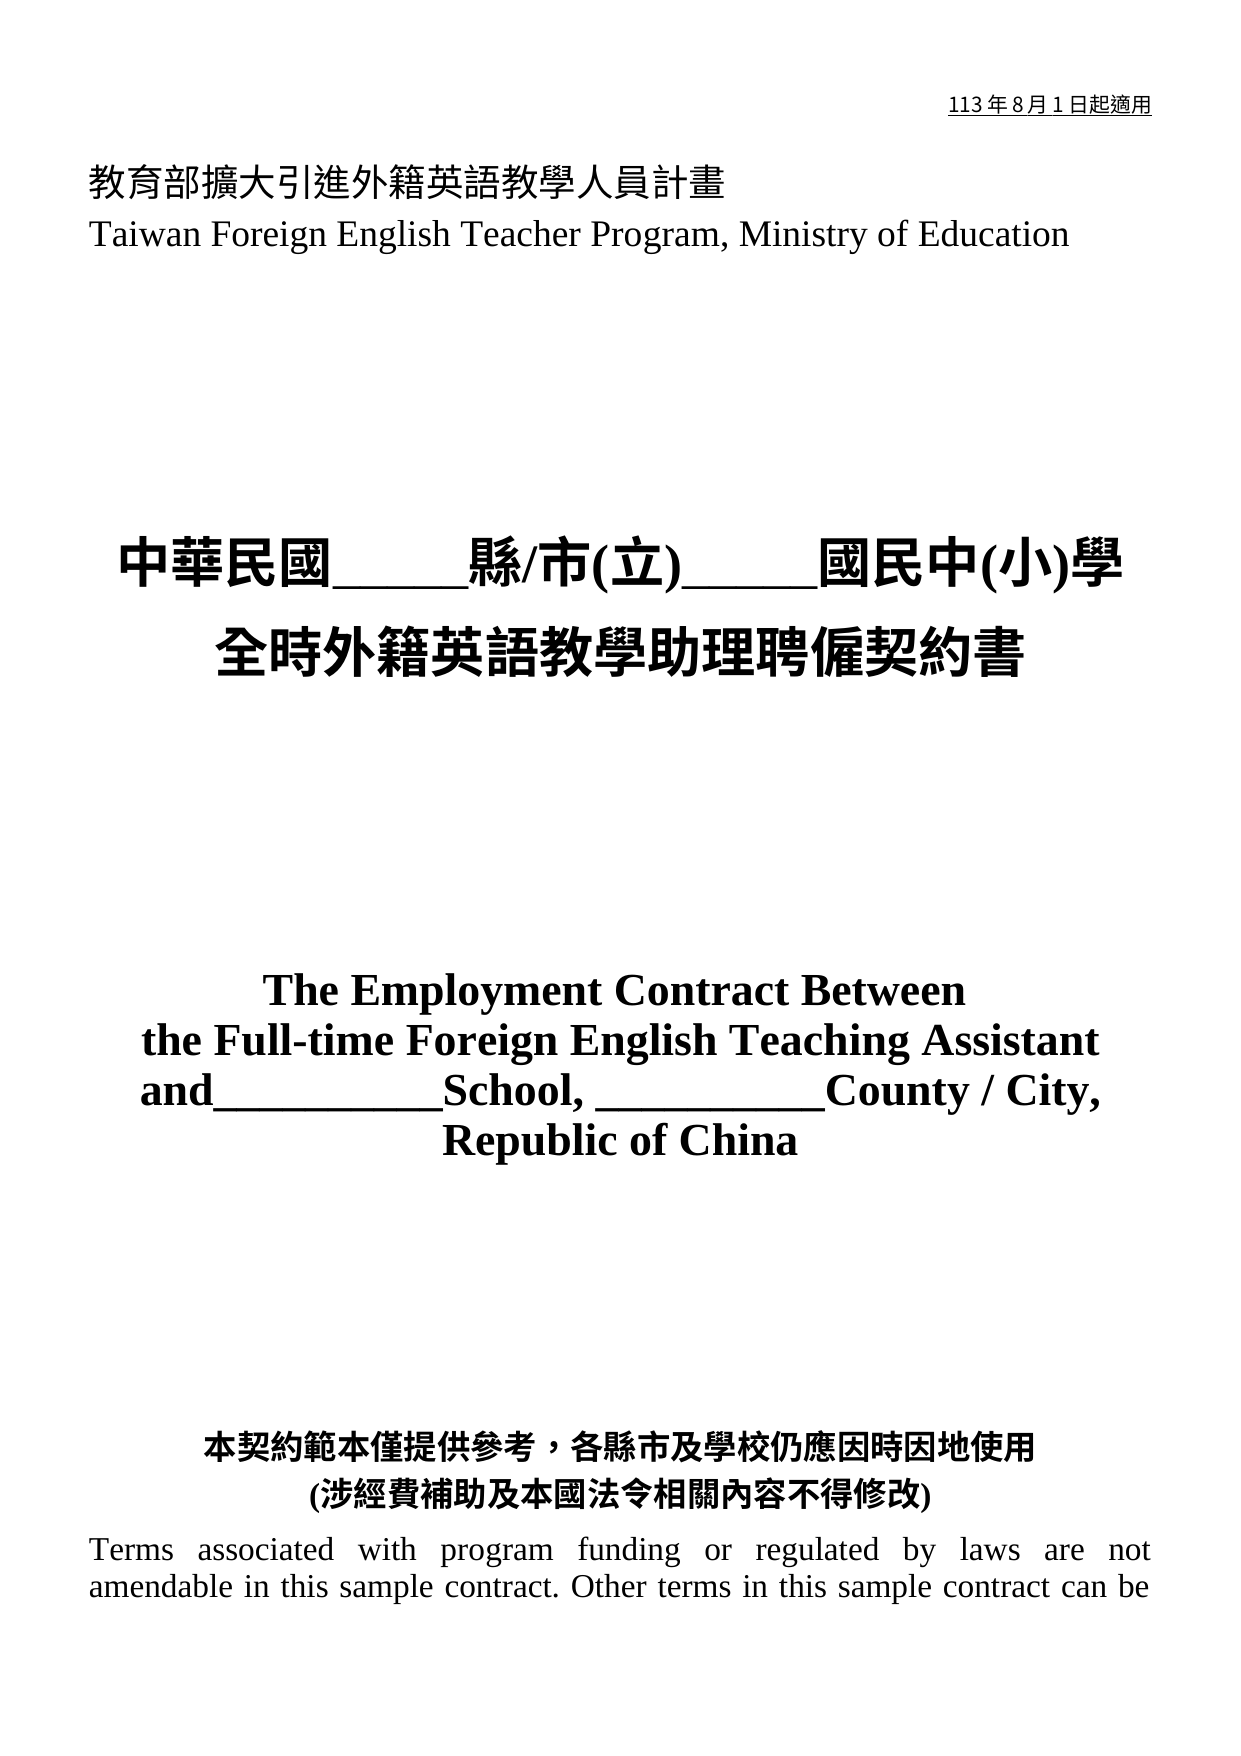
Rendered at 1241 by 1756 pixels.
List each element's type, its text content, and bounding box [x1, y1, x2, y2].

text The Employment Contract Between the Full-time Foreign English Teaching Assistant and__________School, __________County / City, Republic of China [89, 965, 1152, 1165]
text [89, 1530, 1152, 1605]
text 全時外籍英語教學助理聘僱契約書 [89, 610, 1152, 688]
text 中華民國_____縣/市(立)_____國民中(小)學 [89, 519, 1152, 598]
subtitle 本契約範本僅提供參考，各縣市及學校仍應因時因地使用 [89, 1429, 1152, 1467]
subtitle 教育部擴大引進外籍英語教學人員計畫 [89, 157, 1152, 207]
subtitle Taiwan Foreign English Teacher Program, Ministry of Education [89, 207, 1152, 257]
text (涉經費補助及本國法令相關內容不得修改) [89, 1476, 1152, 1514]
